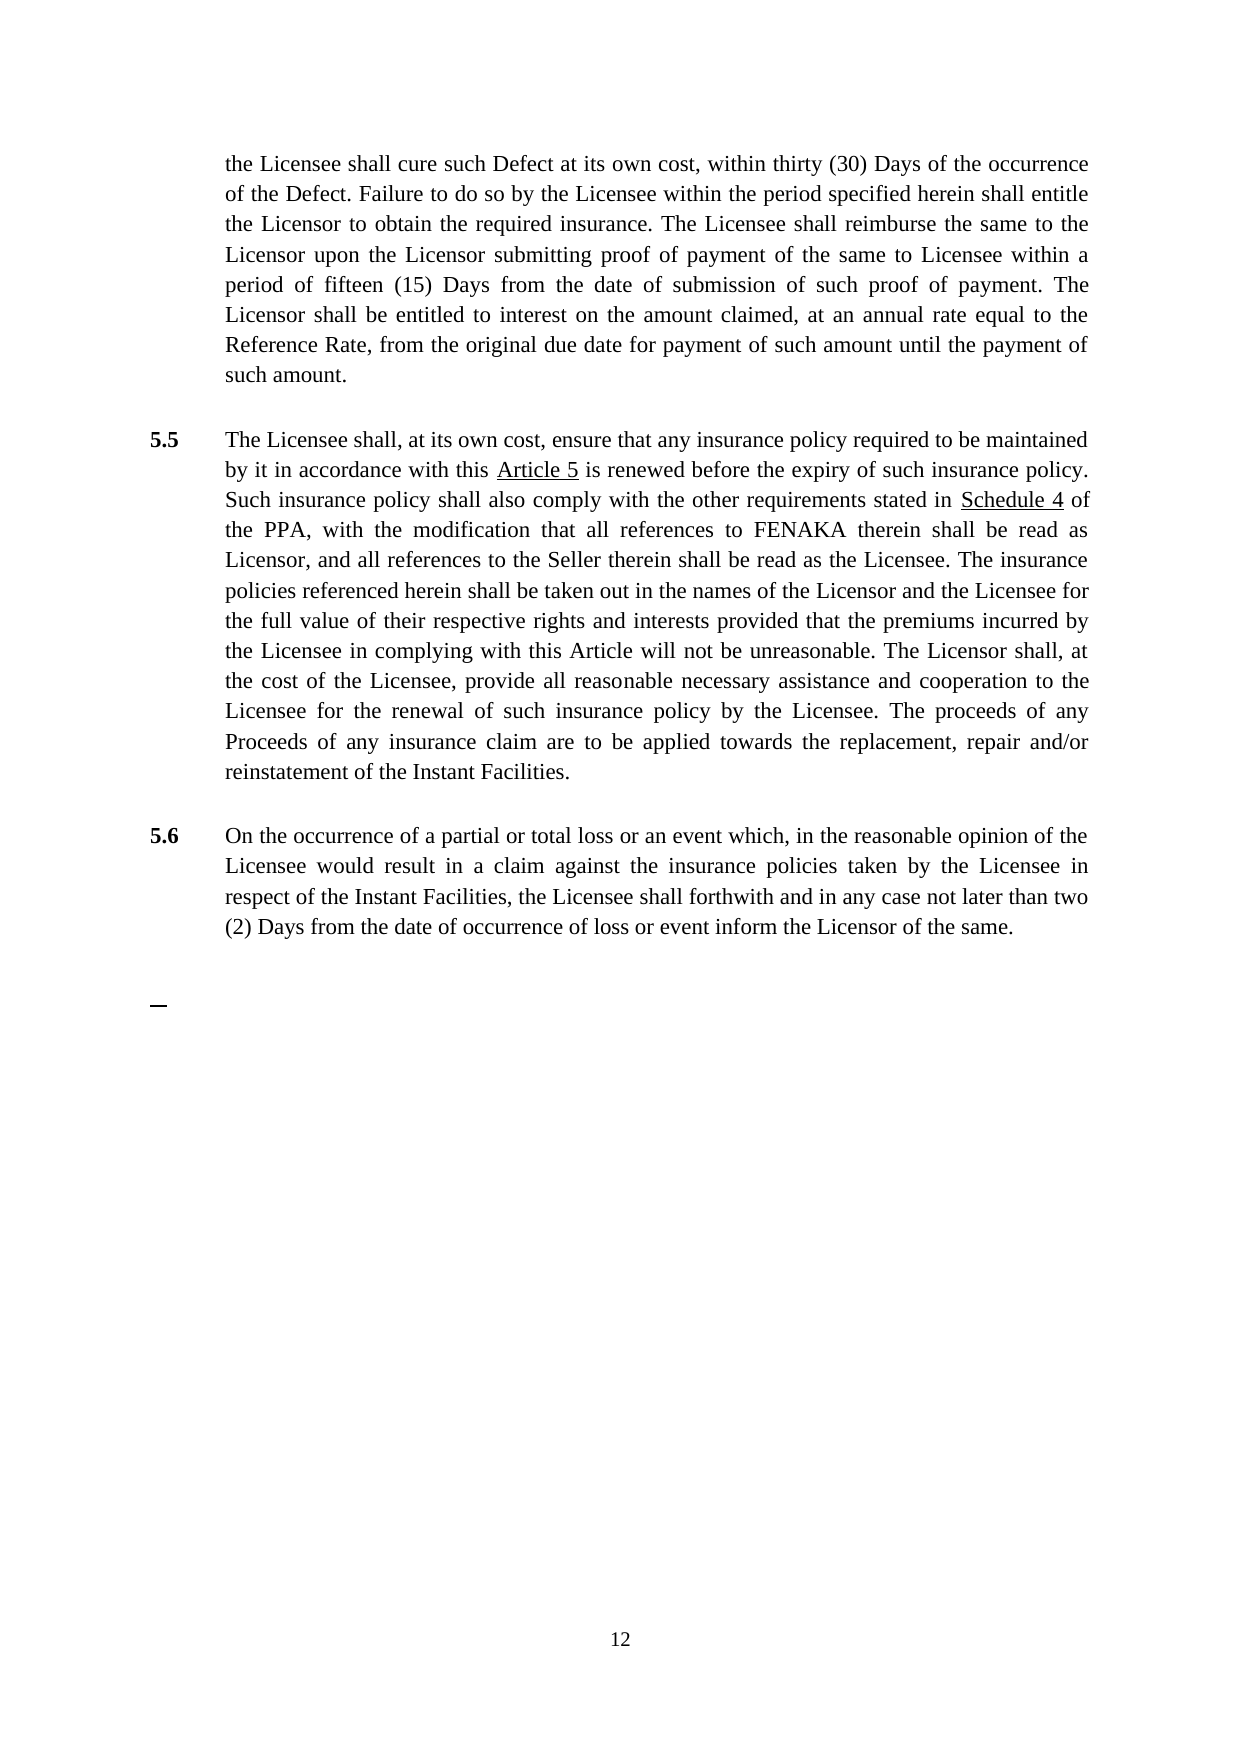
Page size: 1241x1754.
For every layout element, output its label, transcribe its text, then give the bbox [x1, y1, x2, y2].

text 5.5 The Licensee shall, at its own cost, ensure that any insurance policy required to be maintained by it in accordance with this Article 5 is renewed before the expiry of such insurance policy. Such insurance policy shall also comply with the other requirements stated in Schedule 4 of the PPA, with the modification that all references to FENAKA therein shall be read as Licensor, and all references to the Seller therein shall be read as the Licensee. The insurance policies referenced herein shall be taken out in the names of the Licensor and the Licensee for the full value of their respective rights and interests provided that the premiums incurred by the Licensee in complying with this Article will not be unreasonable. The Licensor shall, at the cost of the Licensee, provide all reasonable necessary assistance and cooperation to the Licensee for the renewal of such insurance policy by the Licensee. The proceeds of any Proceeds of any insurance claim are to be applied towards the replacement, repair and/or reinstatement of the Instant Facilities. [150, 426, 1090, 784]
text 5.6 On the occurrence of a partial or total loss or an event which, in the reasonable opinion of the Licensee would result in a claim against the insurance policies taken by the Licensee in respect of the Instant Facilities, the Licensee shall forthwith and in any case not later than two (2) Days from the date of occurrence of loss or event inform the Licensor of the same. [150, 822, 1090, 939]
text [225, 150, 1090, 388]
